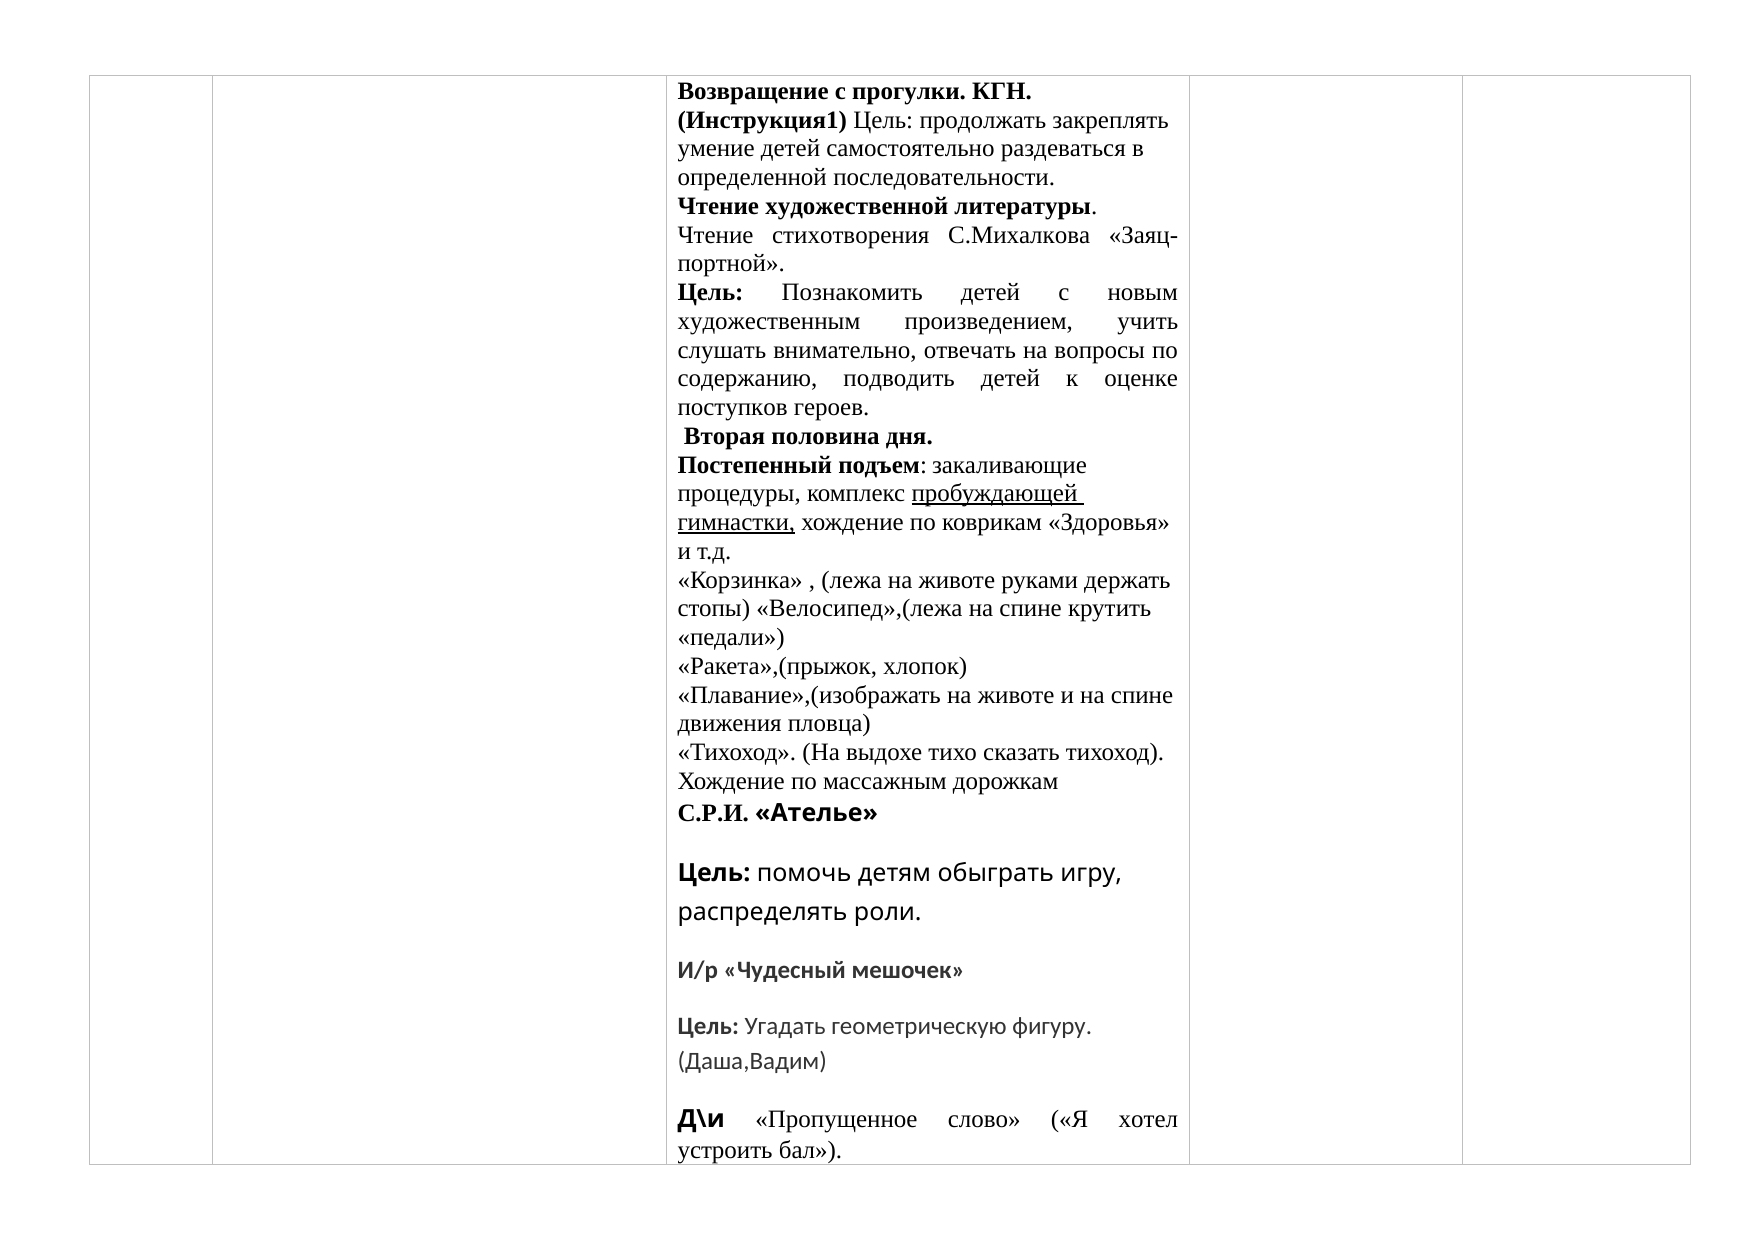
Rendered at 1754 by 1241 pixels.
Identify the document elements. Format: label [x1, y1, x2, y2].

table_cell [90, 76, 212, 1163]
table_cell [213, 76, 666, 1163]
table_cell [1463, 76, 1690, 1163]
table_cell [667, 76, 1189, 1163]
table_cell [1190, 76, 1462, 1163]
